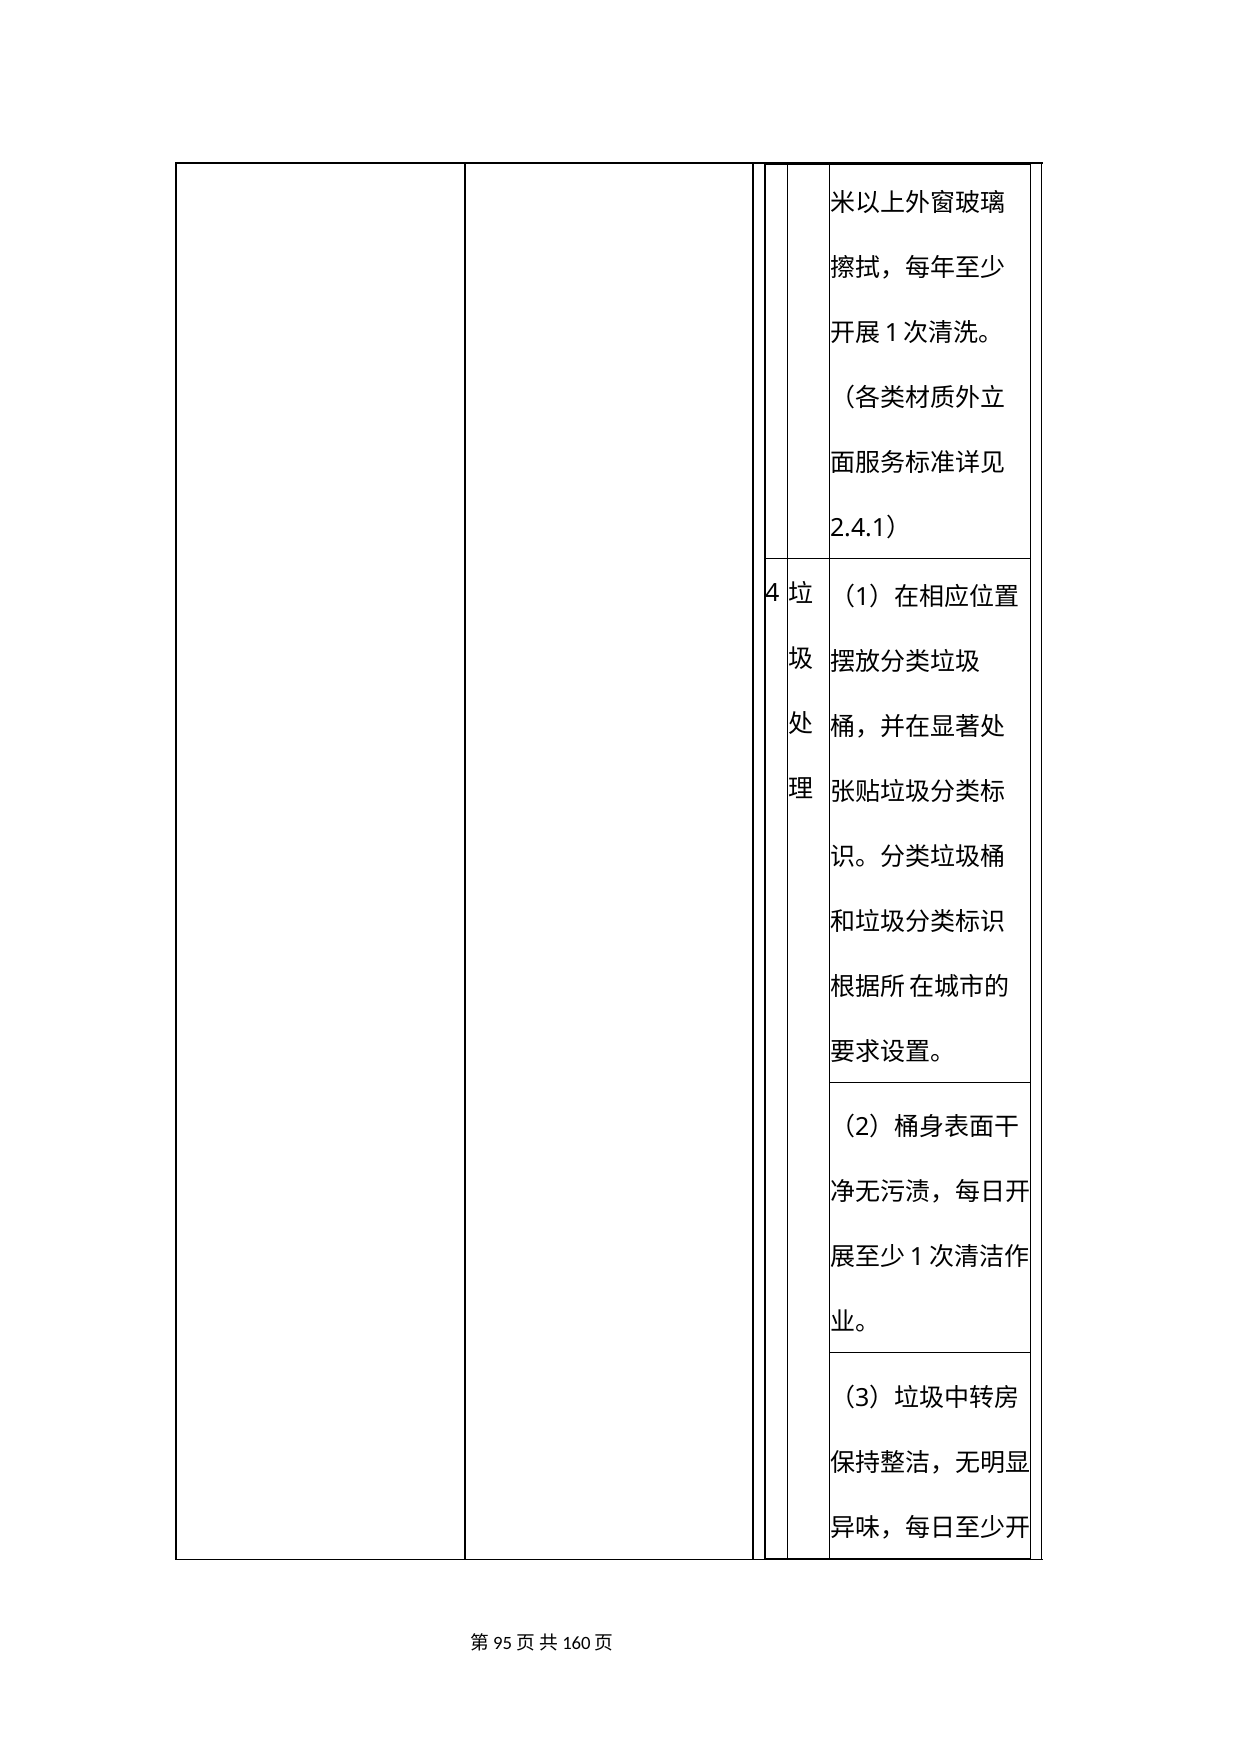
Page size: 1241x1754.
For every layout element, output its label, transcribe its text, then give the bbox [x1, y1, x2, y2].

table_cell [766, 559, 787, 1558]
table_cell [466, 164, 752, 1559]
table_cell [1031, 164, 1041, 1559]
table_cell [754, 164, 764, 1559]
table_cell 2 [177, 164, 464, 1559]
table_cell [830, 1353, 1030, 1558]
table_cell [788, 165, 829, 558]
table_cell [830, 165, 1030, 558]
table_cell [788, 559, 829, 1558]
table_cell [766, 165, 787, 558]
